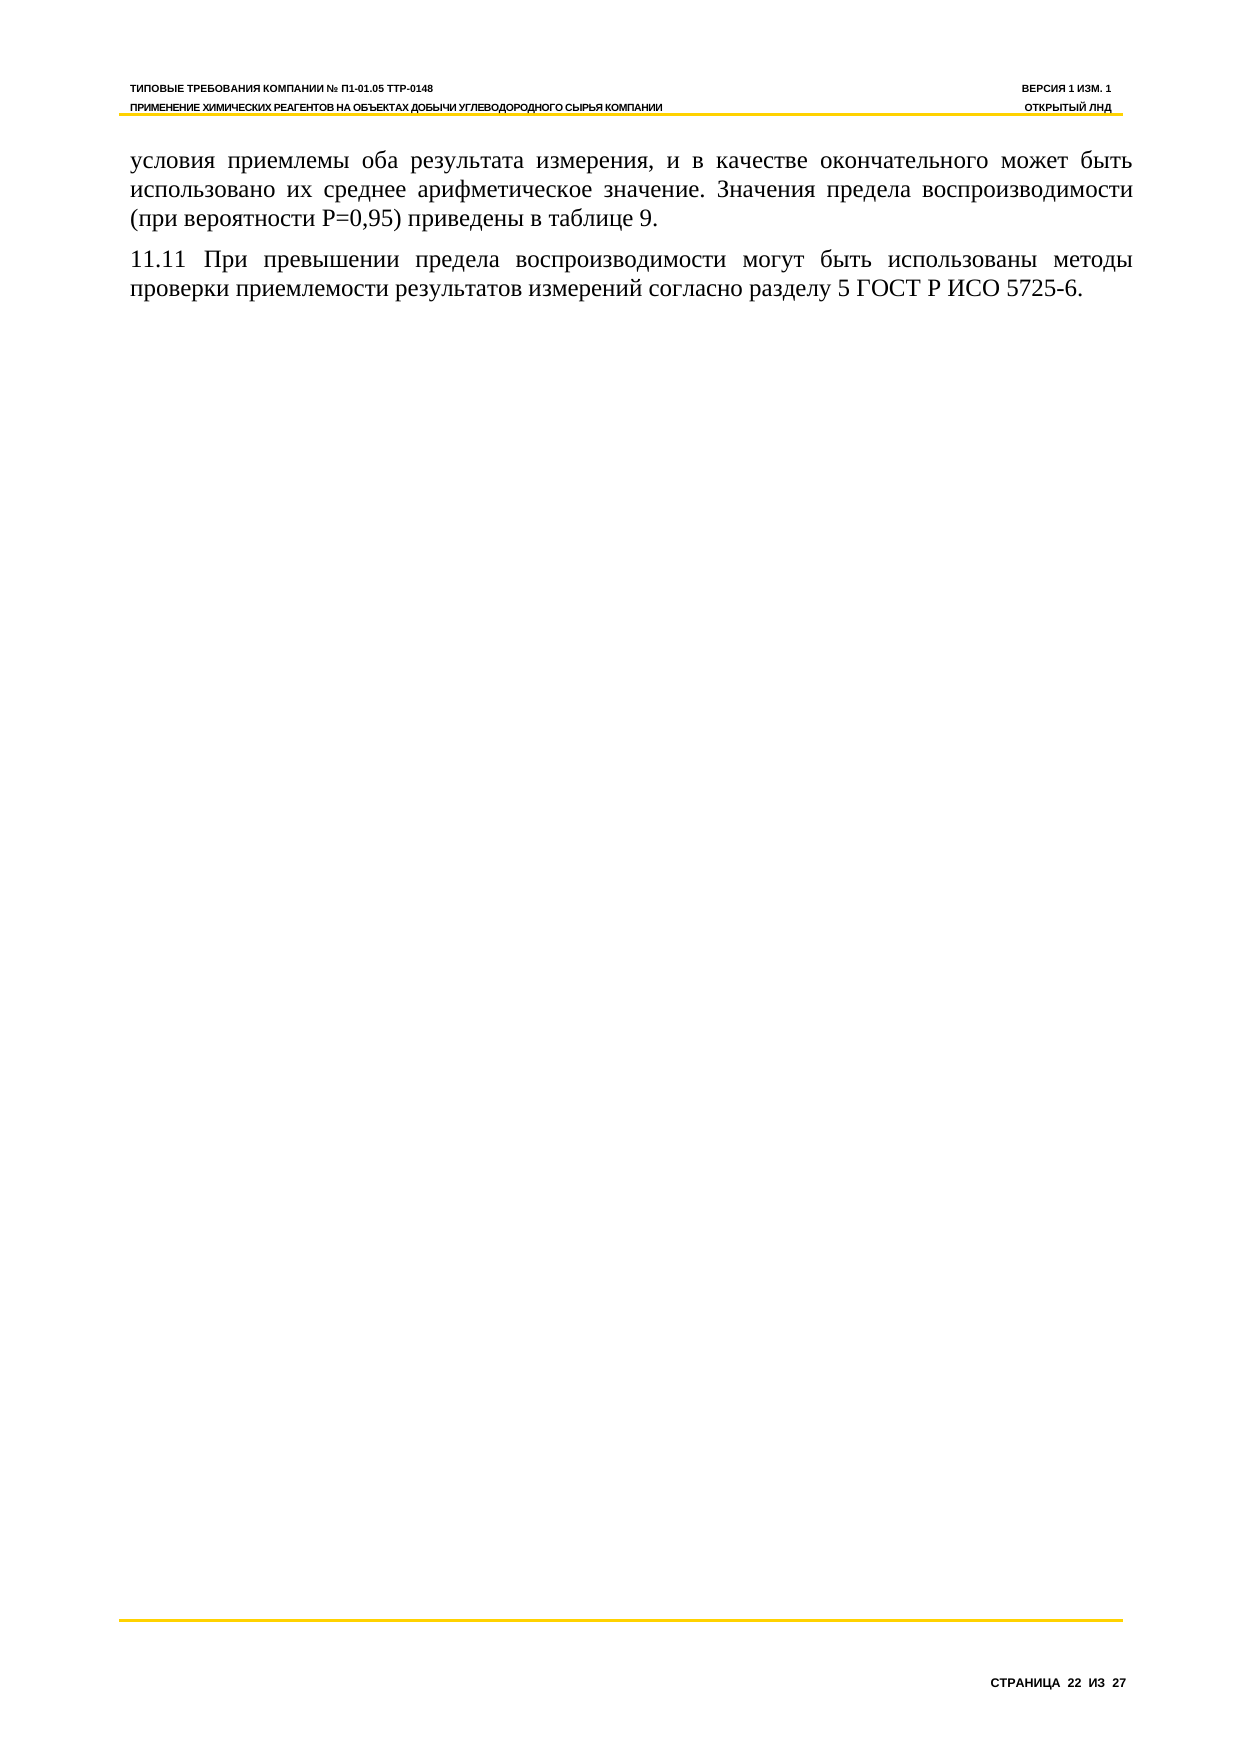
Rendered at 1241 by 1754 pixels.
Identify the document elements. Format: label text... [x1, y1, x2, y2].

list При превышении предела воспроизводимости могут быть использованы методы проверки приемлемости результатов измерений согласно разделу 5 ГОСТ Р ИСО 5725-6. [130, 244, 1134, 301]
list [130, 145, 1134, 231]
